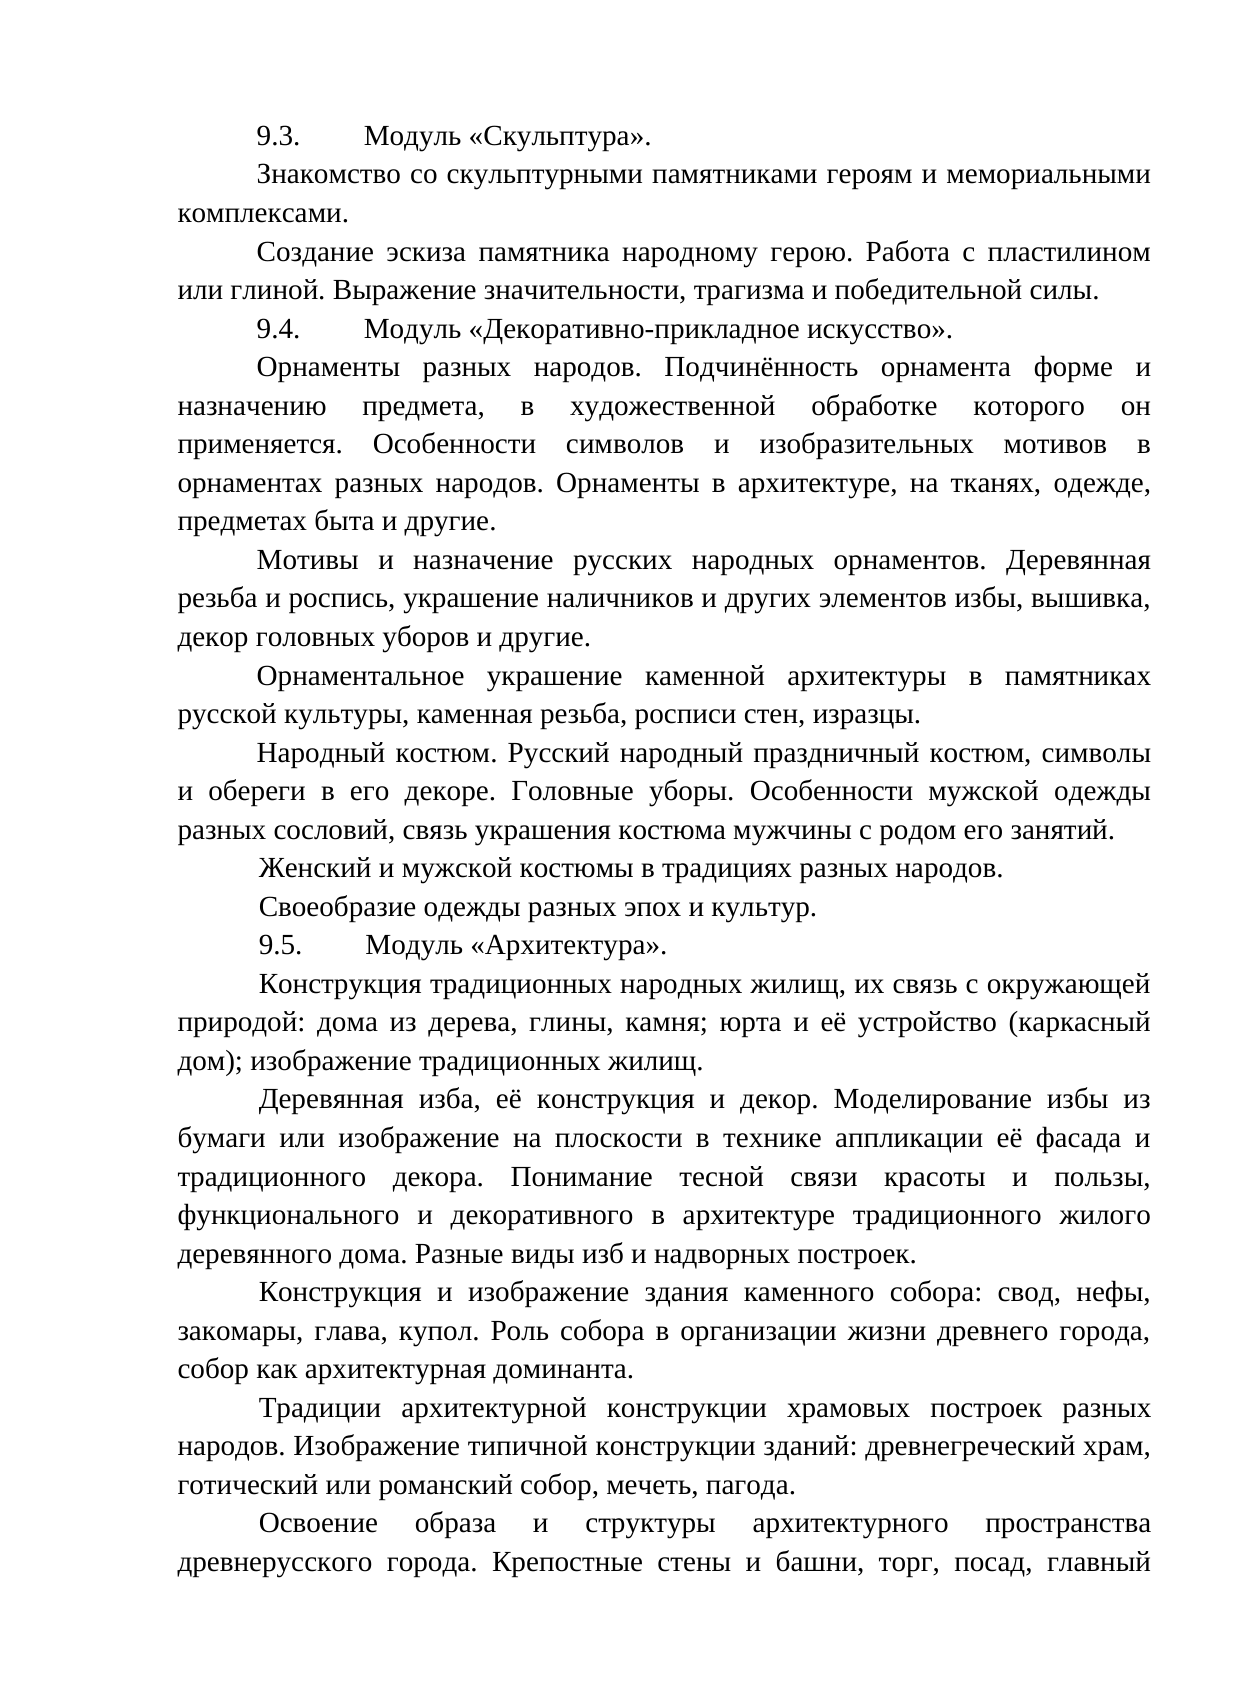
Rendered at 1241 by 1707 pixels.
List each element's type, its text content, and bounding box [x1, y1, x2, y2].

text Народный костюм. Русский народный праздничный костюм, символы и обереги в его декоре. Головные уборы. Особенности мужской одежды разных сословий, связь украшения костюма мужчины с родом его занятий. [177, 735, 1152, 845]
text Конструкция традиционных народных жилищ, их связь с окружающей природой: дома из дерева, глины, камня; юрта и её устройство (каркасный дом); изображение традиционных жилищ. [177, 966, 1152, 1077]
list Модуль «Декоративно-прикладное искусство». [177, 311, 1152, 344]
text Своеобразие одежды разных эпох и культур. [177, 889, 1152, 922]
text Деревянная изба, её конструкция и декор. Моделирование избы из бумаги или изображение на плоскости в технике аппликации её фасада и традиционного декора. Понимание тесной связи красоты и пользы, функционального и декоративного в архитектуре традиционного жилого деревянного дома. Разные виды изб и надворных построек. [177, 1082, 1152, 1269]
text Женский и мужской костюмы в традициях разных народов. [177, 850, 1152, 884]
list Модуль «Скульптура». [177, 118, 1152, 152]
text Знакомство со скульптурными памятниками героям и мемориальными комплексами. [177, 157, 1152, 229]
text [177, 1506, 1152, 1578]
text Конструкция и изображение здания каменного собора: свод, нефы, закомары, глава, купол. Роль собора в организации жизни древнего города, собор как архитектурная доминанта. [177, 1274, 1152, 1385]
text Мотивы и назначение русских народных орнаментов. Деревянная резьба и роспись, украшение наличников и других элементов избы, вышивка, декор головных уборов и другие. [177, 542, 1152, 653]
text Орнаментальное украшение каменной архитектуры в памятниках русской культуры, каменная резьба, росписи стен, изразцы. [177, 658, 1152, 730]
text Орнаменты разных народов. Подчинённость орнамента форме и назначению предмета, в художественной обработке которого он применяется. Особенности символов и изобразительных мотивов в орнаментах разных народов. Орнаменты в архитектуре, на тканях, одежде, предметах быта и другие. [177, 349, 1152, 537]
text Традиции архитектурной конструкции храмовых построек разных народов. Изображение типичной конструкции зданий: древнегреческий храм, готический или романский собор, мечеть, пагода. [177, 1390, 1152, 1501]
list Модуль «Архитектура». [177, 927, 1152, 961]
text Создание эскиза памятника народному герою. Работа с пластилином или глиной. Выражение значительности, трагизма и победительной силы. [177, 234, 1152, 306]
